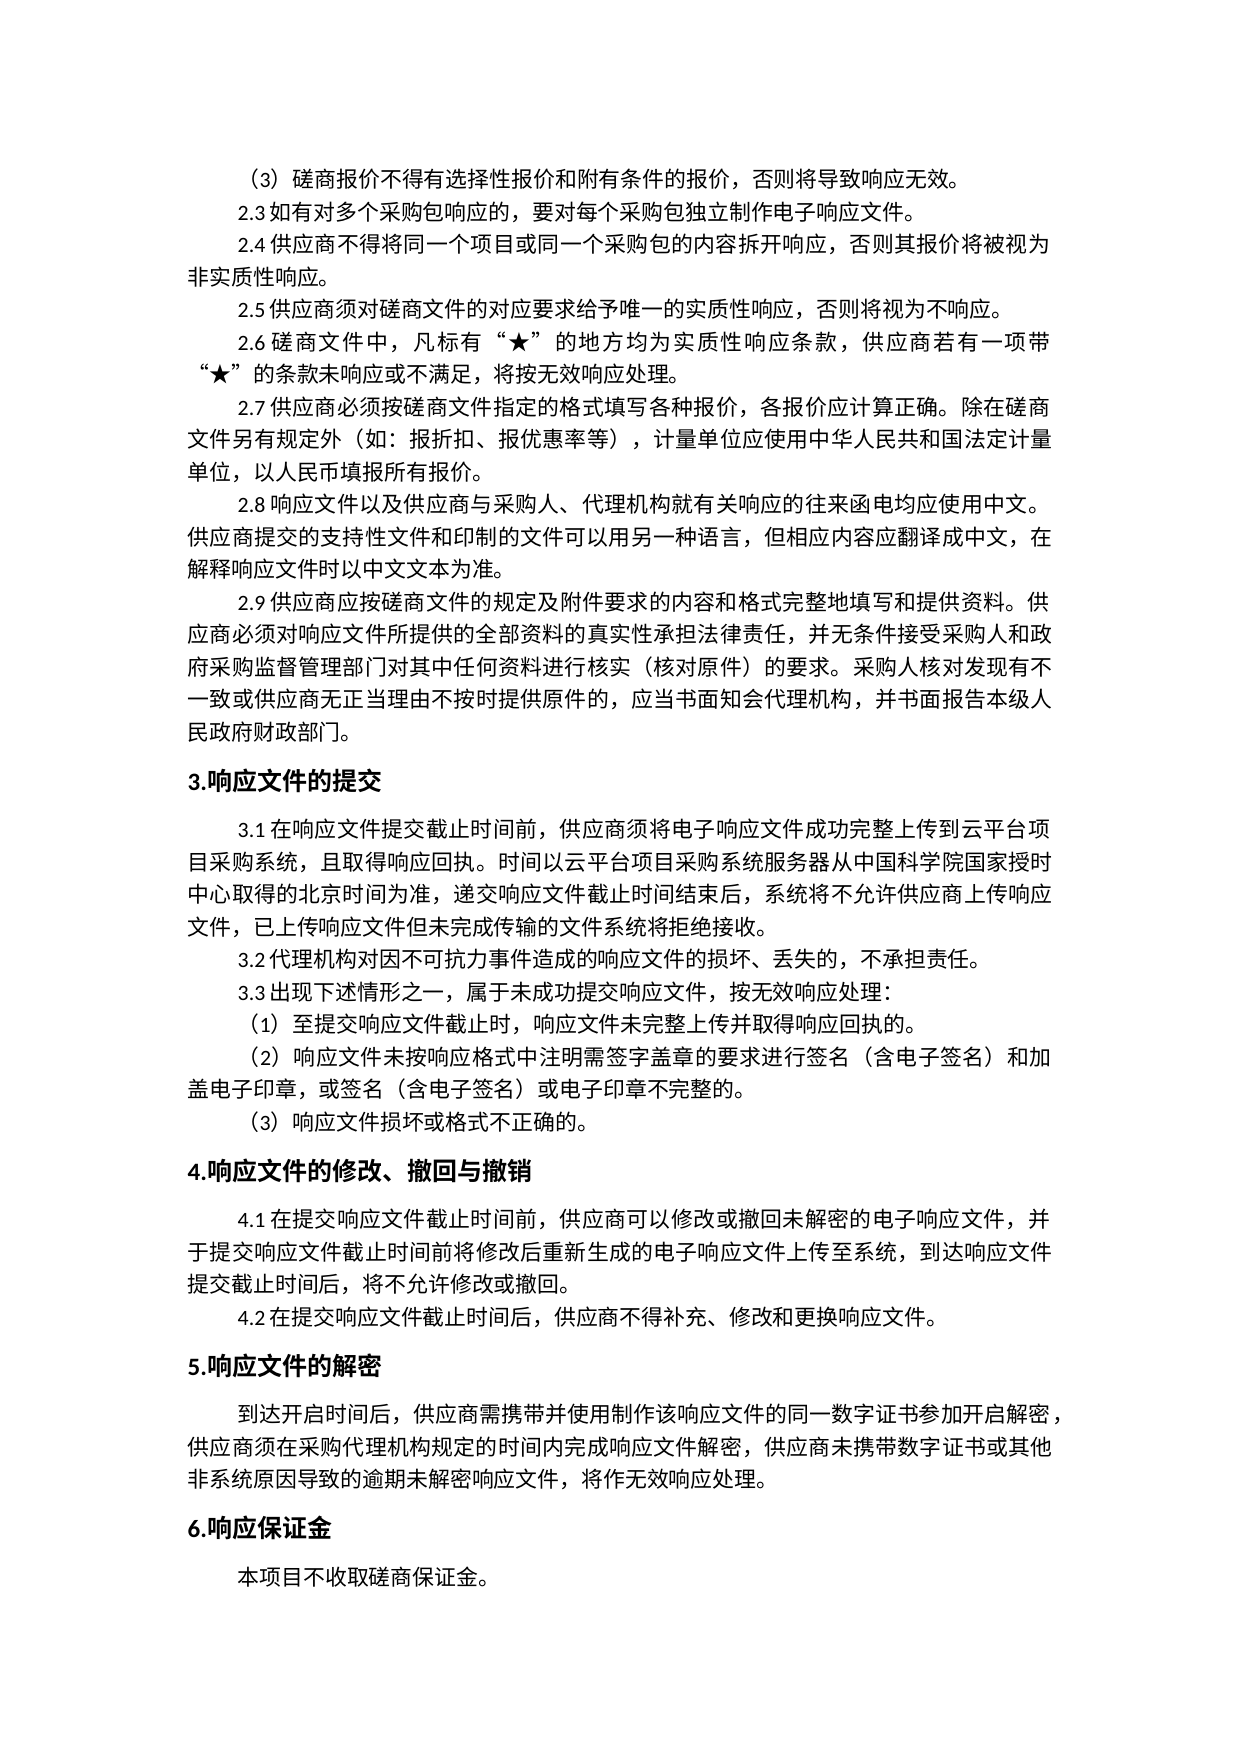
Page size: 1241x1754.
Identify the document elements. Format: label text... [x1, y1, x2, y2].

text 2.6磋商文件中，凡标有“★”的地方均为实质性响应条款，供应商若有一项带“★”的条款未响应或不满足，将按无效响应处理。 [187, 324, 1053, 389]
text 4.1在提交响应文件截止时间前，供应商可以修改或撤回未解密的电子响应文件，并于提交响应文件截止时间前将修改后重新生成的电子响应文件上传至系统，到达响应文件提交截止时间后，将不允许修改或撤回。 [187, 1202, 1053, 1299]
text （1）至提交响应文件截止时，响应文件未完整上传并取得响应回执的。 [187, 1007, 1053, 1039]
text 2.3如有对多个采购包响应的，要对每个采购包独立制作电子响应文件。 [187, 194, 1053, 227]
text 3.1在响应文件提交截止时间前，供应商须将电子响应文件成功完整上传到云平台项目采购系统，且取得响应回执。时间以云平台项目采购系统服务器从中国科学院国家授时中心取得的北京时间为准，递交响应文件截止时间结束后，系统将不允许供应商上传响应文件，已上传响应文件但未完成传输的文件系统将拒绝接收。 [187, 812, 1053, 942]
text （3）响应文件损坏或格式不正确的。 [187, 1104, 1053, 1137]
text （2）响应文件未按响应格式中注明需签字盖章的要求进行签名（含电子签名）和加盖电子印章，或签名（含电子签名）或电子印章不完整的。 [187, 1039, 1053, 1104]
text 2.9供应商应按磋商文件的规定及附件要求的内容和格式完整地填写和提供资料。供应商必须对响应文件所提供的全部资料的真实性承担法律责任，并无条件接受采购人和政府采购监督管理部门对其中任何资料进行核实（核对原件）的要求。采购人核对发现有不一致或供应商无正当理由不按时提供原件的，应当书面知会代理机构，并书面报告本级人民政府财政部门。 [187, 584, 1053, 747]
text 2.8响应文件以及供应商与采购人、代理机构就有关响应的往来函电均应使用中文。供应商提交的支持性文件和印制的文件可以用另一种语言，但相应内容应翻译成中文，在解释响应文件时以中文文本为准。 [187, 487, 1053, 584]
text 本项目不收取磋商保证金。 [187, 1559, 1053, 1592]
text 2.5供应商须对磋商文件的对应要求给予唯一的实质性响应，否则将视为不响应。 [187, 292, 1053, 324]
text 5.响应文件的解密 [187, 1332, 1053, 1397]
text （3）磋商报价不得有选择性报价和附有条件的报价，否则将导致响应无效。 [187, 162, 1053, 194]
text 3.3出现下述情形之一，属于未成功提交响应文件，按无效响应处理： [187, 974, 1053, 1007]
text 2.7供应商必须按磋商文件指定的格式填写各种报价，各报价应计算正确。除在磋商文件另有规定外（如：报折扣、报优惠率等），计量单位应使用中华人民共和国法定计量单位，以人民币填报所有报价。 [187, 389, 1053, 487]
text 4.响应文件的修改、撤回与撤销 [187, 1137, 1053, 1202]
text 3.2代理机构对因不可抗力事件造成的响应文件的损坏、丢失的，不承担责任。 [187, 942, 1053, 974]
text 3.响应文件的提交 [187, 747, 1053, 812]
text 到达开启时间后，供应商需携带并使用制作该响应文件的同一数字证书参加开启解密，供应商须在采购代理机构规定的时间内完成响应文件解密，供应商未携带数字证书或其他非系统原因导致的逾期未解密响应文件，将作无效响应处理。 [187, 1397, 1053, 1494]
text 4.2在提交响应文件截止时间后，供应商不得补充、修改和更换响应文件。 [187, 1299, 1053, 1332]
text 6.响应保证金 [187, 1494, 1053, 1559]
text 2.4供应商不得将同一个项目或同一个采购包的内容拆开响应，否则其报价将被视为非实质性响应。 [187, 227, 1053, 292]
